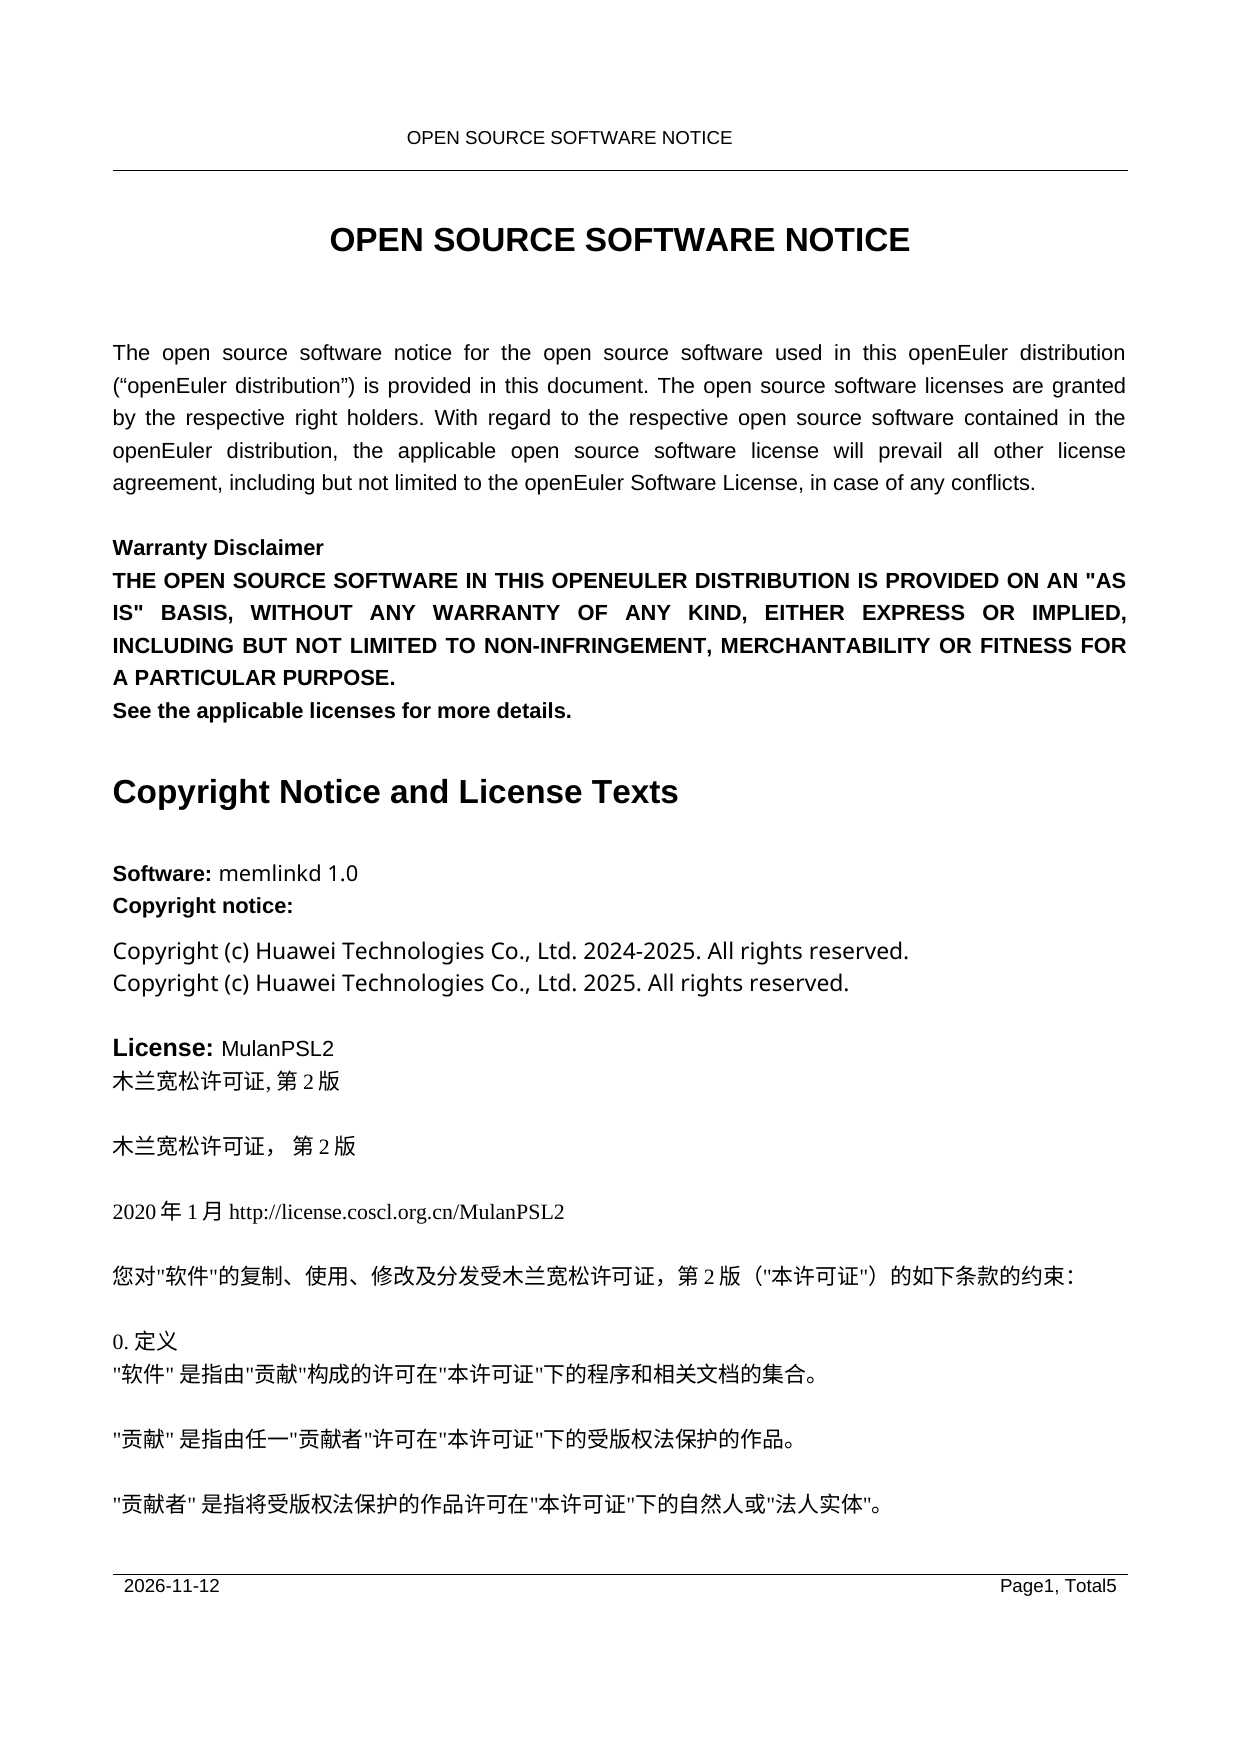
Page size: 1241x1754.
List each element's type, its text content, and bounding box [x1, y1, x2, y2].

text 您对"软件"的复制、使用、修改及分发受木兰宽松许可证，第2版（"本许可证"）的如下条款的约束： [112, 1259, 1128, 1291]
text 2020年1月 http://license.coscl.org.cn/MulanPSL2 [112, 1194, 1128, 1226]
text Copyright Notice and License Texts [112, 759, 1128, 824]
text THE OPEN SOURCE SOFTWARE IN THIS OPENEULER DISTRIBUTION IS PROVIDED ON AN "AS IS" BASIS, WITHOUT ANY WARRANTY OF ANY KIND, EITHER EXPRESS OR IMPLIED, INCLUDING BUT NOT LIMITED TO NON-INFRINGEMENT, MERCHANTABILITY OR FITNESS FOR A PARTICULAR PURPOSE. See the applicable licenses for more details. [112, 564, 1128, 726]
text 0. 定义 [112, 1324, 1128, 1356]
title Software: memlinkd 1.0 [112, 856, 1128, 889]
text License: MulanPSL2 [112, 1031, 1128, 1064]
text "软件" 是指由"贡献"构成的许可在"本许可证"下的程序和相关文档的集合。 [112, 1356, 1128, 1389]
text "贡献" 是指由任一"贡献者"许可在"本许可证"下的受版权法保护的作品。 [112, 1421, 1128, 1454]
text OPEN SOURCE SOFTWARE NOTICE [112, 206, 1128, 271]
text Copyright (c) Huawei Technologies Co., Ltd. 2025. All rights reserved. [112, 966, 1128, 1031]
text 木兰宽松许可证, 第2版 [112, 1064, 1128, 1096]
text Copyright (c) Huawei Technologies Co., Ltd. 2024-2025. All rights reserved. [112, 934, 1128, 966]
text "贡献者" 是指将受版权法保护的作品许可在"本许可证"下的自然人或"法人实体"。 [112, 1486, 1128, 1519]
text The open source software notice for the open source software used in this openEuler distribution (“openEuler distribution”) is provided in this document. The open source software licenses are granted by the respective right holders. With regard to the respective open source software contained in the openEuler distribution, the applicable open source software license will prevail all other license agreement, including but not limited to the openEuler Software License, in case of any conflicts. [112, 336, 1128, 499]
text Copyright notice: [112, 889, 1128, 921]
text 木兰宽松许可证， 第2版 [112, 1129, 1128, 1161]
text Warranty Disclaimer [112, 531, 1128, 564]
